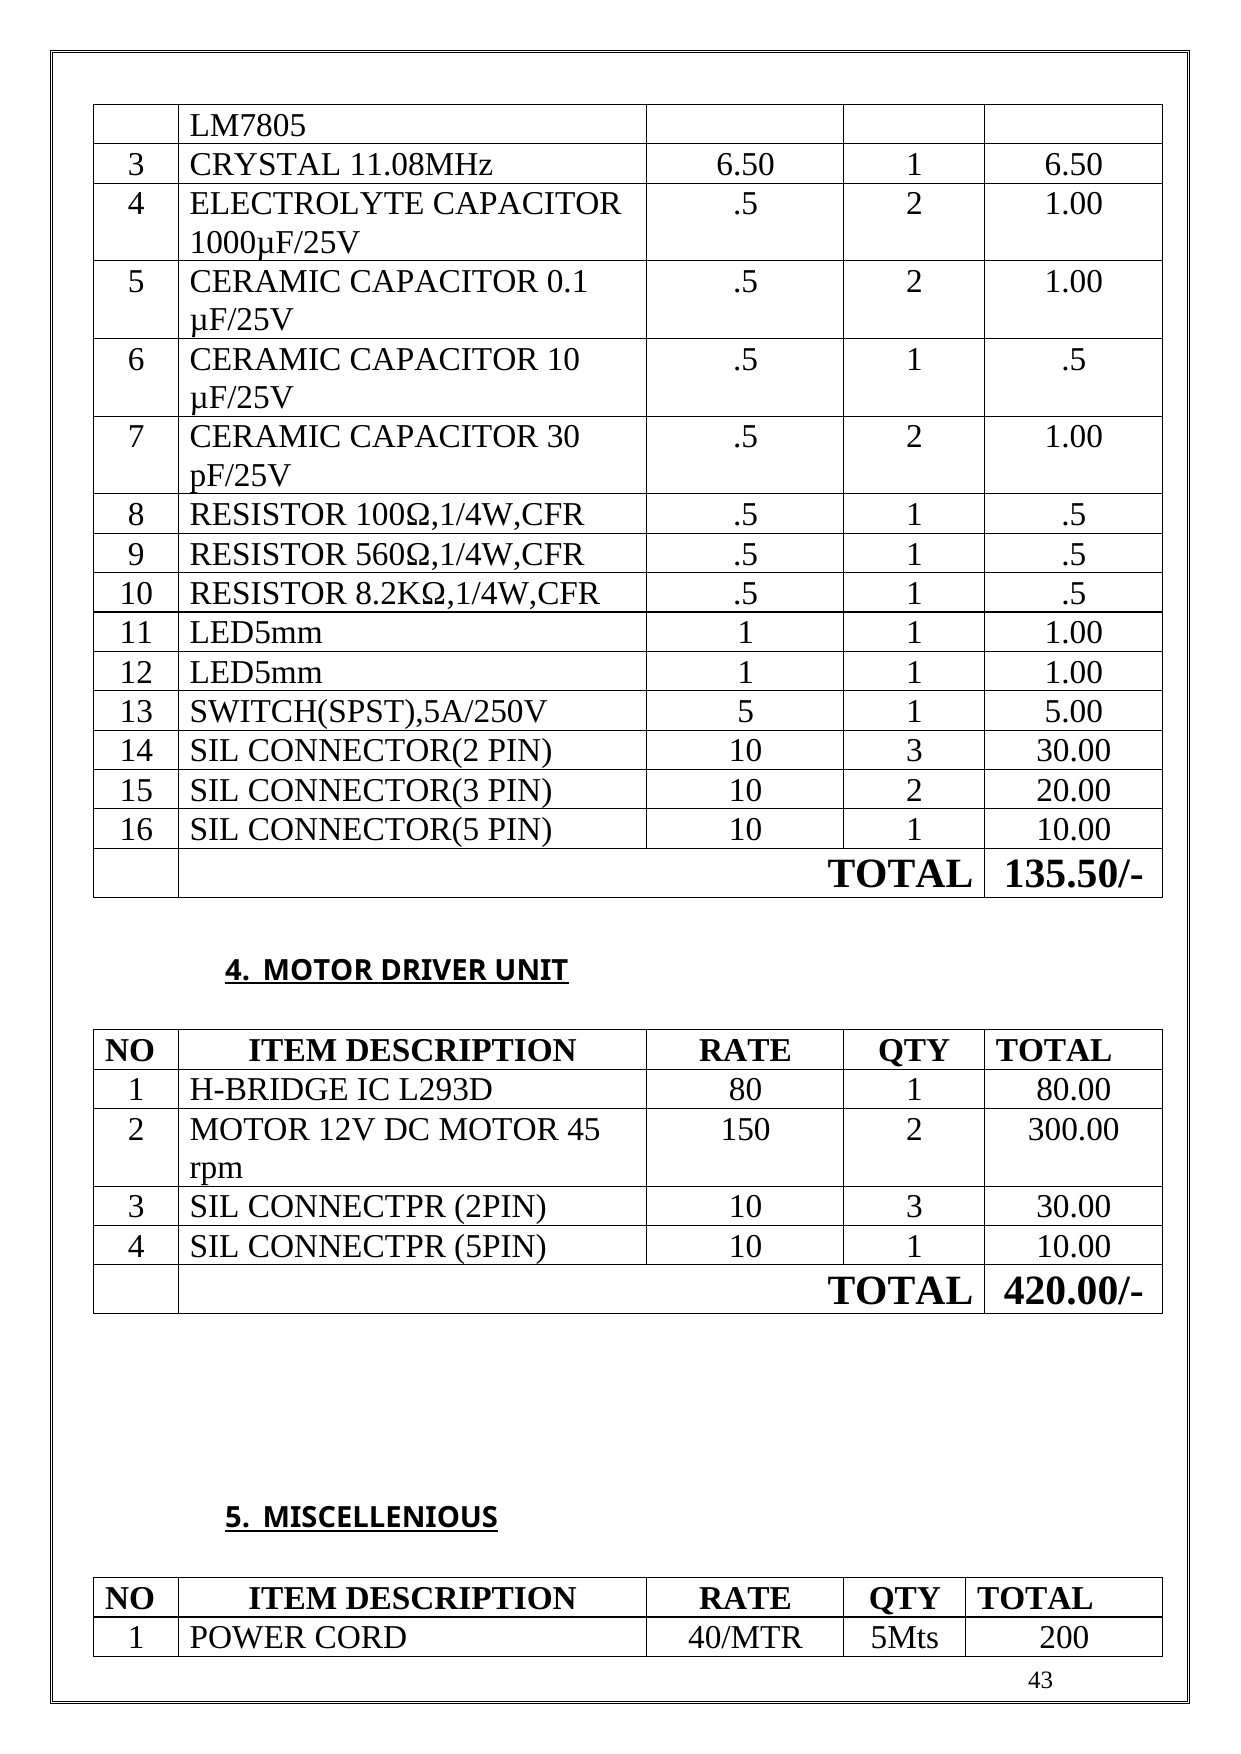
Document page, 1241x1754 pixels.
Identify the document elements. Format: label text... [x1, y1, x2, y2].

table_cell .5 [647, 261, 843, 338]
table_cell 6.50 [647, 144, 843, 182]
table_cell 6.50 [985, 144, 1162, 182]
table_cell 2 [844, 1109, 984, 1186]
table_cell .5 [647, 534, 843, 572]
table_cell MOTOR 12V DC MOTOR 45 rpm [179, 1109, 646, 1186]
table_cell 1 [844, 1070, 984, 1108]
table_cell 80.00 [985, 1070, 1162, 1108]
table_cell 1 [844, 691, 984, 729]
table_cell 5Mts [844, 1618, 965, 1656]
table_cell RESISTOR 560Ω,1/4W,CFR [179, 534, 646, 572]
table_cell [94, 1265, 178, 1313]
table_cell .5 [985, 534, 1162, 572]
table_cell 9.00 [985, 105, 1162, 143]
table_cell CERAMIC CAPACITOR 30 pF/25V [179, 417, 646, 493]
table_cell .5 [985, 494, 1162, 533]
table_cell SIL CONNECTPR (2PIN) [179, 1187, 646, 1225]
table_cell 10 [647, 770, 843, 808]
table_cell 9 [647, 105, 843, 143]
table_cell 6 [94, 339, 178, 416]
table_cell 1 [844, 105, 984, 143]
table_cell 3 [94, 144, 178, 182]
table_cell 10.00 [985, 809, 1162, 848]
table_cell 15 [94, 770, 178, 808]
table_cell CERAMIC CAPACITOR 0.1 µF/25V [179, 261, 646, 338]
table_cell SWITCH(SPST),5A/250V [179, 691, 646, 729]
table_cell 80 [647, 1070, 843, 1108]
table_cell 1 [844, 494, 984, 533]
table_header QTY [844, 1578, 965, 1616]
table_cell 1 [94, 1618, 178, 1656]
table_cell 5 [94, 261, 178, 338]
table_cell 1 [844, 573, 984, 611]
table_cell 1 [844, 652, 984, 690]
table_cell 1.00 [985, 261, 1162, 338]
table_cell 30.00 [985, 1187, 1162, 1225]
table_cell 11 [94, 613, 178, 651]
table_cell 10 [647, 731, 843, 769]
table_cell 1 [844, 339, 984, 416]
table_cell 5.00 [985, 691, 1162, 729]
table_cell .5 [647, 494, 843, 533]
table_cell 1 [844, 534, 984, 572]
table_cell 200 [966, 1618, 1162, 1656]
table_cell 30.00 [985, 731, 1162, 769]
table_header RATE [647, 1578, 843, 1616]
table_cell .5 [647, 339, 843, 416]
table_cell 16 [94, 809, 178, 848]
table_cell 4 [94, 1226, 178, 1264]
table_header RATE [647, 1030, 843, 1068]
table_cell 1 [647, 613, 843, 651]
table_cell [94, 849, 178, 897]
table_header QTY [844, 1030, 984, 1068]
table_cell 1.00 [985, 184, 1162, 260]
table_cell 3 [844, 1187, 984, 1225]
table_cell 10 [647, 1226, 843, 1264]
table_cell 2 [844, 261, 984, 338]
table_header TOTAL [966, 1578, 1162, 1616]
table_cell 4 [94, 184, 178, 260]
table_cell 135.50/- [985, 849, 1162, 897]
list MOTOR DRIVER UNIT [225, 949, 1053, 988]
table_cell 10 [94, 573, 178, 611]
table_cell SIL CONNECTOR(5 PIN) [179, 809, 646, 848]
list MISCELLENIOUS [225, 1497, 1053, 1536]
table_cell 2 [844, 417, 984, 493]
table_cell 10 [647, 1187, 843, 1225]
table_cell LED5mm [179, 652, 646, 690]
table_cell .5 [647, 417, 843, 493]
table_cell 1 [844, 1226, 984, 1264]
table_cell 13 [94, 691, 178, 729]
table_cell SIL CONNECTOR(2 PIN) [179, 731, 646, 769]
table_cell 7 [94, 417, 178, 493]
table_cell 3 [844, 731, 984, 769]
table_cell 10.00 [985, 1226, 1162, 1264]
table_cell .5 [985, 573, 1162, 611]
table_header ITEM DESCRIPTION [179, 1578, 646, 1616]
table_cell RESISTOR 8.2KΩ,1/4W,CFR [179, 573, 646, 611]
table_cell 3 [94, 1187, 178, 1225]
table_cell 1 [844, 613, 984, 651]
table_cell SIL CONNECTOR(3 PIN) [179, 770, 646, 808]
table_cell 1 [647, 652, 843, 690]
table_cell POWER CORD [179, 1618, 646, 1656]
table_cell 1 [844, 809, 984, 848]
table_cell 14 [94, 731, 178, 769]
table_cell 1.00 [985, 613, 1162, 651]
table_header NO [94, 1578, 178, 1616]
table_cell 9 [94, 534, 178, 572]
table_cell TOTAL [179, 849, 984, 897]
table_cell 10 [647, 809, 843, 848]
table_cell H-BRIDGE IC L293D [179, 1070, 646, 1108]
table_cell RESISTOR 100Ω,1/4W,CFR [179, 494, 646, 533]
table_cell 2 [844, 184, 984, 260]
table_cell 2 [844, 770, 984, 808]
table_cell 1 [844, 144, 984, 182]
table_cell .5 [647, 573, 843, 611]
table_cell CRYSTAL 11.08MHz [179, 144, 646, 182]
table_cell 2 [94, 1109, 178, 1186]
table_header NO [94, 1030, 178, 1068]
table_cell 1.00 [985, 417, 1162, 493]
table_cell TOTAL [179, 1265, 984, 1313]
table_cell 1.00 [985, 652, 1162, 690]
table_cell 420.00/- [985, 1265, 1162, 1313]
table_cell 20.00 [985, 770, 1162, 808]
table_cell .5 [985, 339, 1162, 416]
table_cell 1 [94, 1070, 178, 1108]
table_cell 2 [94, 105, 178, 143]
table_cell 12 [94, 652, 178, 690]
table_cell 150 [647, 1109, 843, 1186]
table_cell 5 [647, 691, 843, 729]
table_header TOTAL [985, 1030, 1162, 1068]
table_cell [179, 105, 646, 143]
table_cell 8 [94, 494, 178, 533]
table_cell SIL CONNECTPR (5PIN) [179, 1226, 646, 1264]
table_cell LED5mm [179, 613, 646, 651]
table_cell 40/MTR [647, 1618, 843, 1656]
table_cell ELECTROLYTE CAPACITOR 1000µF/25V [179, 184, 646, 260]
table_cell 300.00 [985, 1109, 1162, 1186]
table_cell .5 [647, 184, 843, 260]
table_cell CERAMIC CAPACITOR 10 µF/25V [179, 339, 646, 416]
table_header ITEM DESCRIPTION [179, 1030, 646, 1068]
